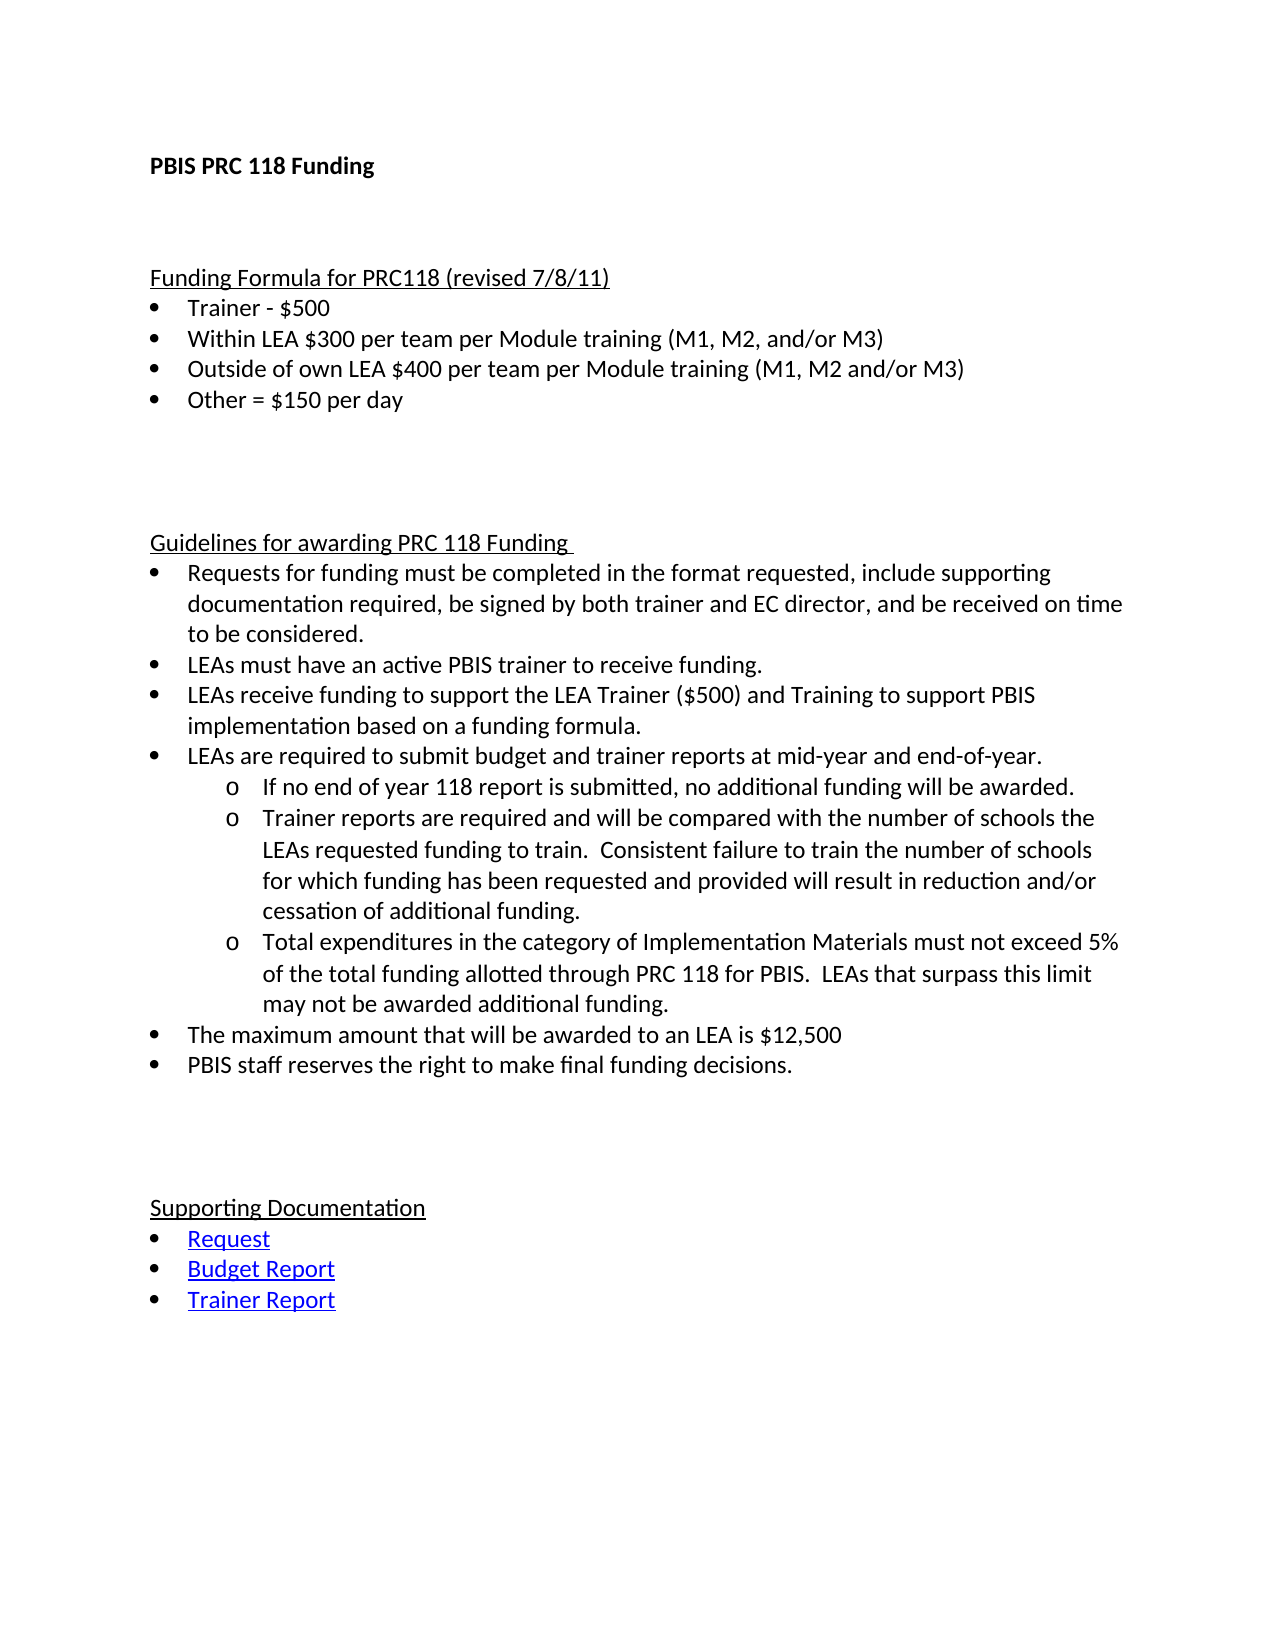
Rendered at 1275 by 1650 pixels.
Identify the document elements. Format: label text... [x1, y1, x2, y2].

list Within LEA $300 per team per Module training (M1, M2, and/or M3) [150, 323, 1125, 353]
list PBIS staff reserves the right to make final funding decisions. [150, 1049, 1125, 1080]
list LEAs are required to submit budget and trainer reports at mid-year and end-of-year. [150, 740, 1125, 771]
list Other = $150 per day [150, 384, 1125, 414]
list If no end of year 118 report is submitted, no additional funding will be awarded. [225, 771, 1125, 803]
list Total expenditures in the category of Implementation Materials must not exceed 5% of the total funding allotted through PRC 118 for PBIS. LEAs that surpass this limit may not be awarded additional funding. [225, 926, 1125, 1019]
text Supporting Documentation [150, 1192, 1125, 1223]
list Outside of own LEA $400 per team per Module training (M1, M2 and/or M3) [150, 353, 1125, 384]
text PBIS PRC 118 Funding [150, 150, 1125, 181]
list Funding Formula for PRC118 (revised 7/8/11) [150, 262, 1125, 292]
list LEAs must have an active PBIS trainer to receive funding. [150, 649, 1125, 679]
list Budget Report [150, 1253, 1125, 1284]
list The maximum amount that will be awarded to an LEA is $12,500 [150, 1019, 1125, 1049]
list Trainer reports are required and will be compared with the number of schools the LEAs requested funding to train. Consistent failure to train the number of schools for which funding has been requested and provided will result in reduction and/or cessation of additional funding. [225, 803, 1125, 926]
list Request [150, 1223, 1125, 1253]
list Requests for funding must be completed in the format requested, include supporting documentation required, be signed by both trainer and EC director, and be received on time to be considered. [150, 557, 1125, 649]
list LEAs receive funding to support the LEA Trainer ($500) and Training to support PBIS implementation based on a funding formula. [150, 679, 1125, 740]
list Trainer - $500 [150, 292, 1125, 323]
list Trainer Report [150, 1284, 1125, 1314]
text Guidelines for awarding PRC 118 Funding [150, 527, 1125, 557]
